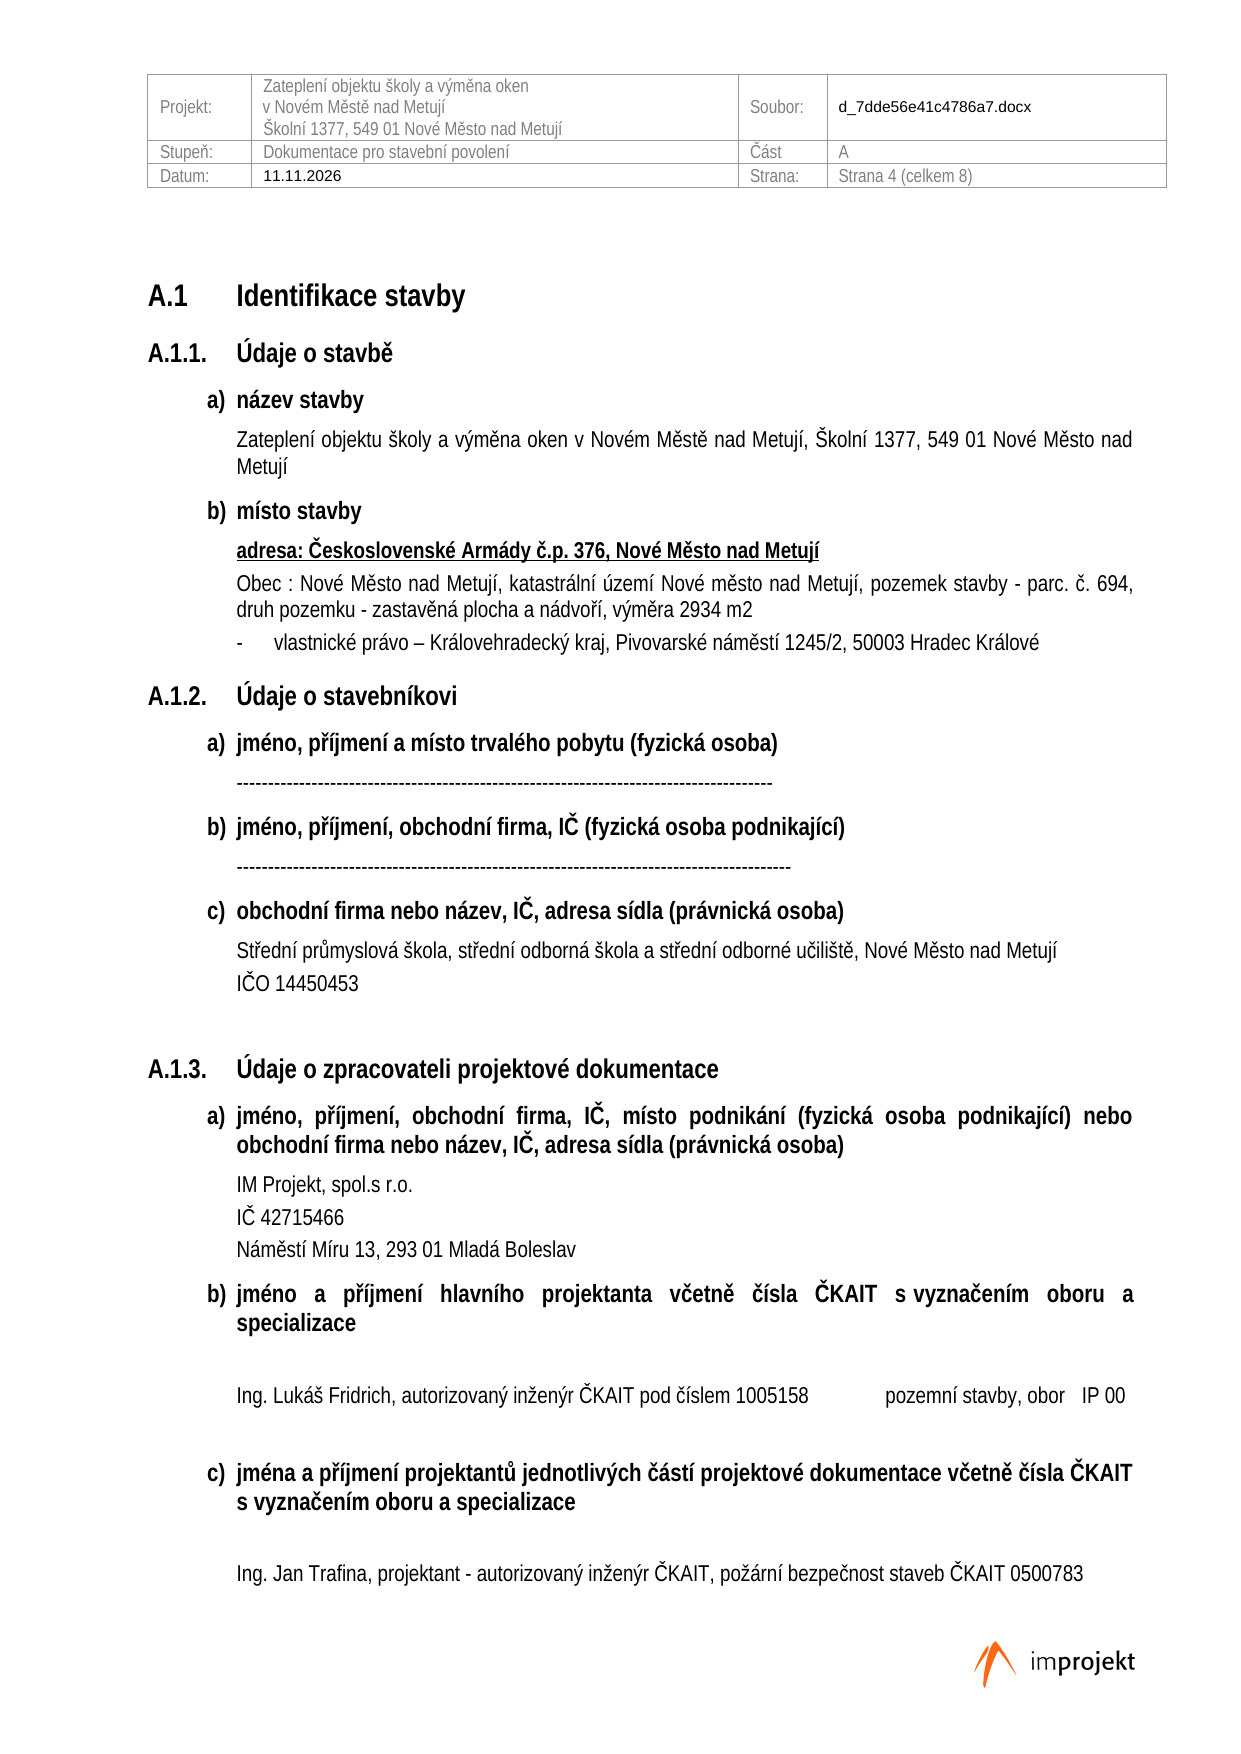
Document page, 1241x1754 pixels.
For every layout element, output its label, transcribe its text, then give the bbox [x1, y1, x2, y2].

subtitle název stavby [148, 385, 1134, 414]
text Náměstí Míru 13, 293 01 Mladá Boleslav [236, 1236, 1134, 1263]
text Ing. Jan Trafina, projektant - autorizovaný inženýr ČKAIT, požární bezpečnost staveb ČKAIT 0500783 [236, 1560, 1134, 1587]
subtitle jméno a příjmení hlavního projektanta včetně čísla ČKAIT s vyznačením oboru a specializace [207, 1279, 1134, 1337]
subtitle jména a příjmení projektantů jednotlivých částí projektové dokumentace včetně čísla ČKAIT s vyznačením oboru a specializace [207, 1458, 1134, 1515]
subtitle místo stavby [148, 496, 1134, 524]
text -------------------------------------------------------------------------------------- [236, 769, 1134, 795]
subtitle Údaje o zpracovateli projektové dokumentace [148, 1054, 1134, 1085]
subtitle Identifikace stavby [148, 277, 1134, 313]
text Ing. Lukáš Fridrich, autorizovaný inženýr ČKAIT pod číslem 1005158 pozemní stavby, obor I IP 00 [236, 1382, 1134, 1409]
text Zateplení objektu školy a výměna oken v Novém Městě nad Metují, Školní 1377, 549 01 Nové Město nad Metují [236, 426, 1134, 479]
text adresa: Československé Armády č.p. 376, Nové Město nad Metují [236, 537, 1134, 563]
list vlastnické právo – Královehradecký kraj, Pivovarské náměstí 1245/2, 50003 Hradec Králové [236, 628, 1134, 655]
subtitle Údaje o stavbě [148, 338, 1134, 369]
subtitle jméno, příjmení, obchodní firma, IČ, místo podnikání (fyzická osoba podnikající) nebo obchodní firma nebo název, IČ, adresa sídla (právnická osoba) [207, 1101, 1134, 1159]
subtitle jméno, příjmení a místo trvalého pobytu (fyzická osoba) [148, 728, 1134, 756]
subtitle obchodní firma nebo název, IČ, adresa sídla (právnická osoba) [148, 896, 1134, 924]
text Obec : Nové Město nad Metují, katastrální území Nové město nad Metují, pozemek stavby - parc. č. 694, druh pozemku - zastavěná plocha a nádvoří, výměra 2934 m2 [236, 569, 1134, 622]
text ----------------------------------------------------------------------------------------- [236, 853, 1134, 879]
picture [972, 1639, 1137, 1689]
text Střední průmyslová škola, střední odborná škola a střední odborné učiliště, Nové Město nad Metují [236, 937, 1134, 963]
text IM Projekt, spol.s r.o. [236, 1171, 1134, 1197]
text IČO 14450453 [236, 970, 1134, 996]
subtitle jméno, příjmení, obchodní firma, IČ (fyzická osoba podnikající) [148, 812, 1134, 840]
subtitle Údaje o stavebníkovi [148, 680, 1134, 711]
text IČ [236, 1204, 1134, 1230]
